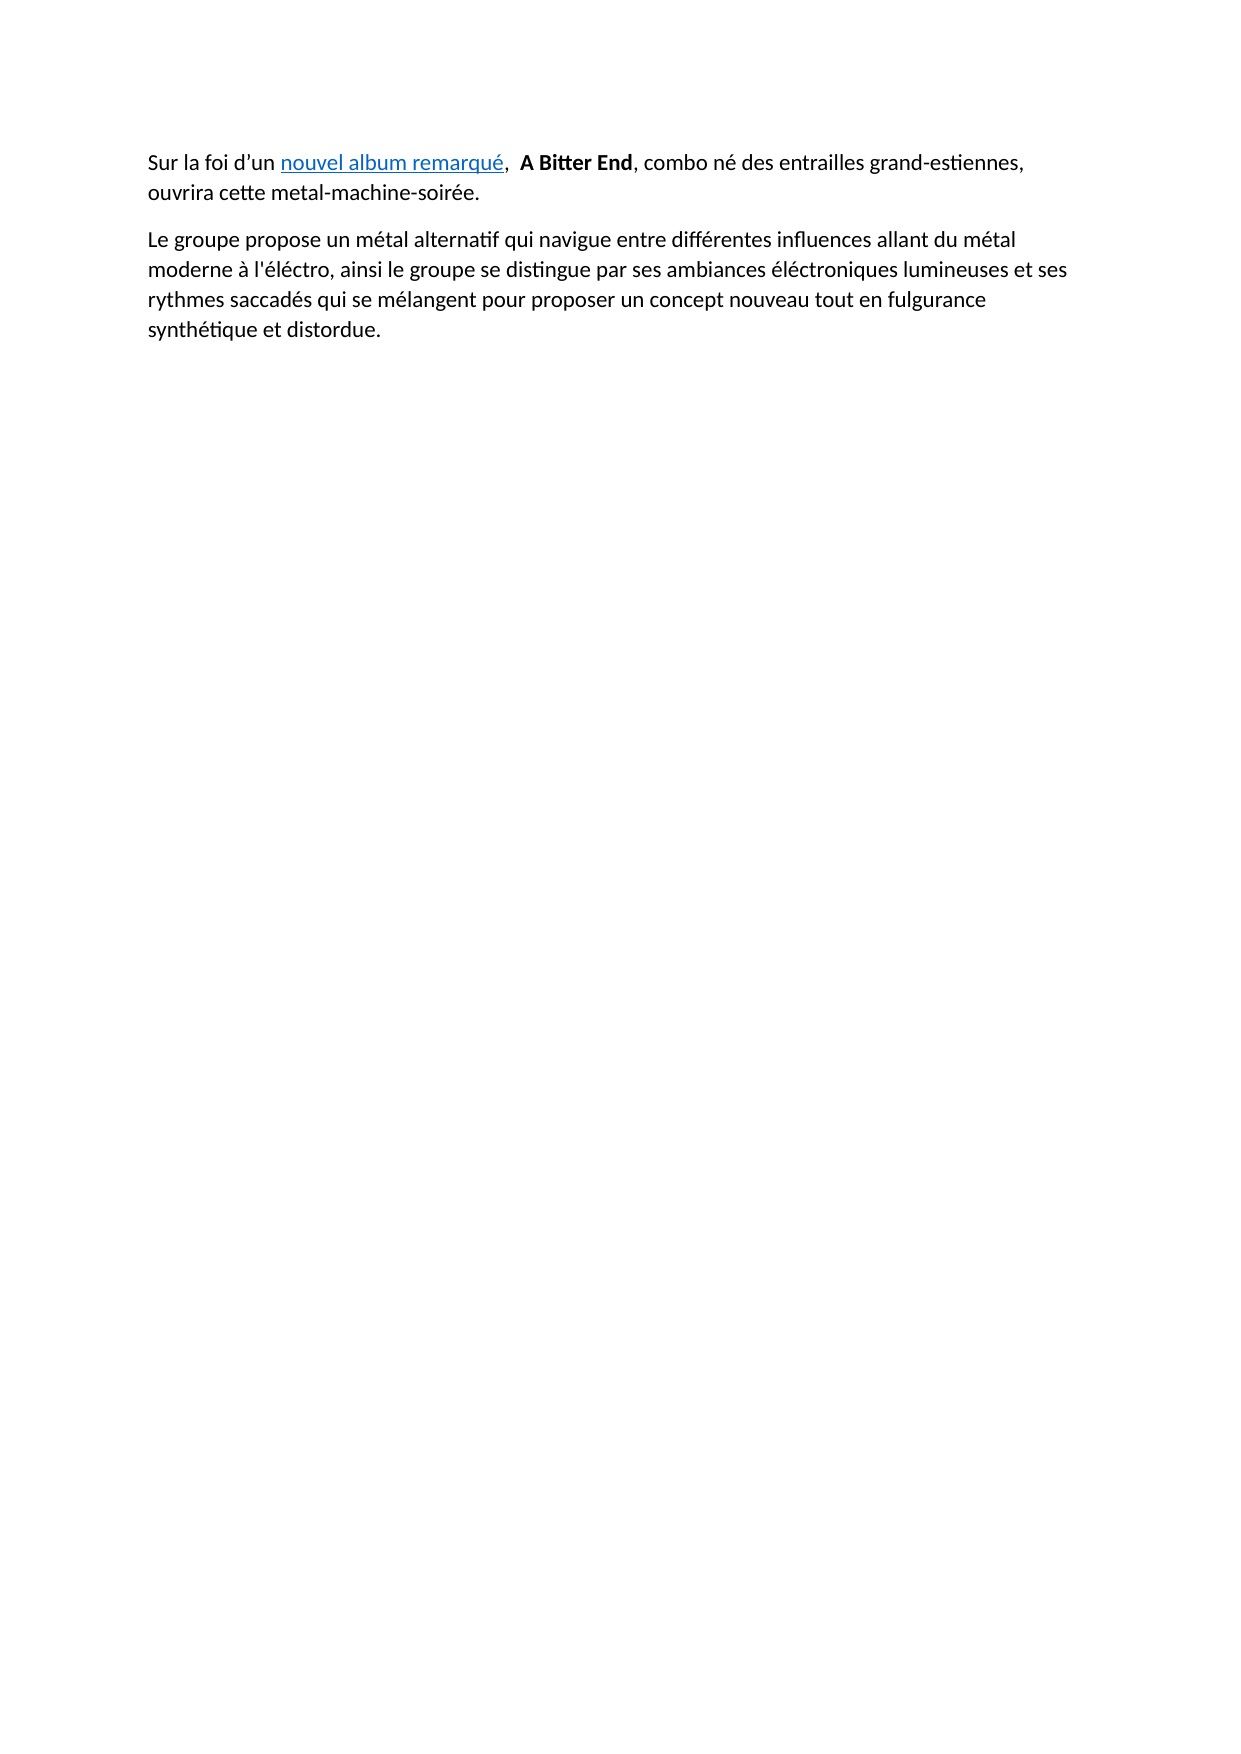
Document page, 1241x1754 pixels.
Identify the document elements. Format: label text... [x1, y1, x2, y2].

text Sur la foi d’un nouvel album remarqué, A Bitter End, combo né des entrailles grand-estiennes, ouvrira cette metal-machine-soirée. [148, 148, 1093, 206]
text Le groupe propose un métal alternatif qui navigue entre différentes influences allant du métal moderne à l'éléctro, ainsi le groupe se distingue par ses ambiances éléctroniques lumineuses et ses rythmes saccadés qui se mélangent pour proposer un concept nouveau tout en fulgurance synthétique et distordue. [148, 225, 1093, 343]
